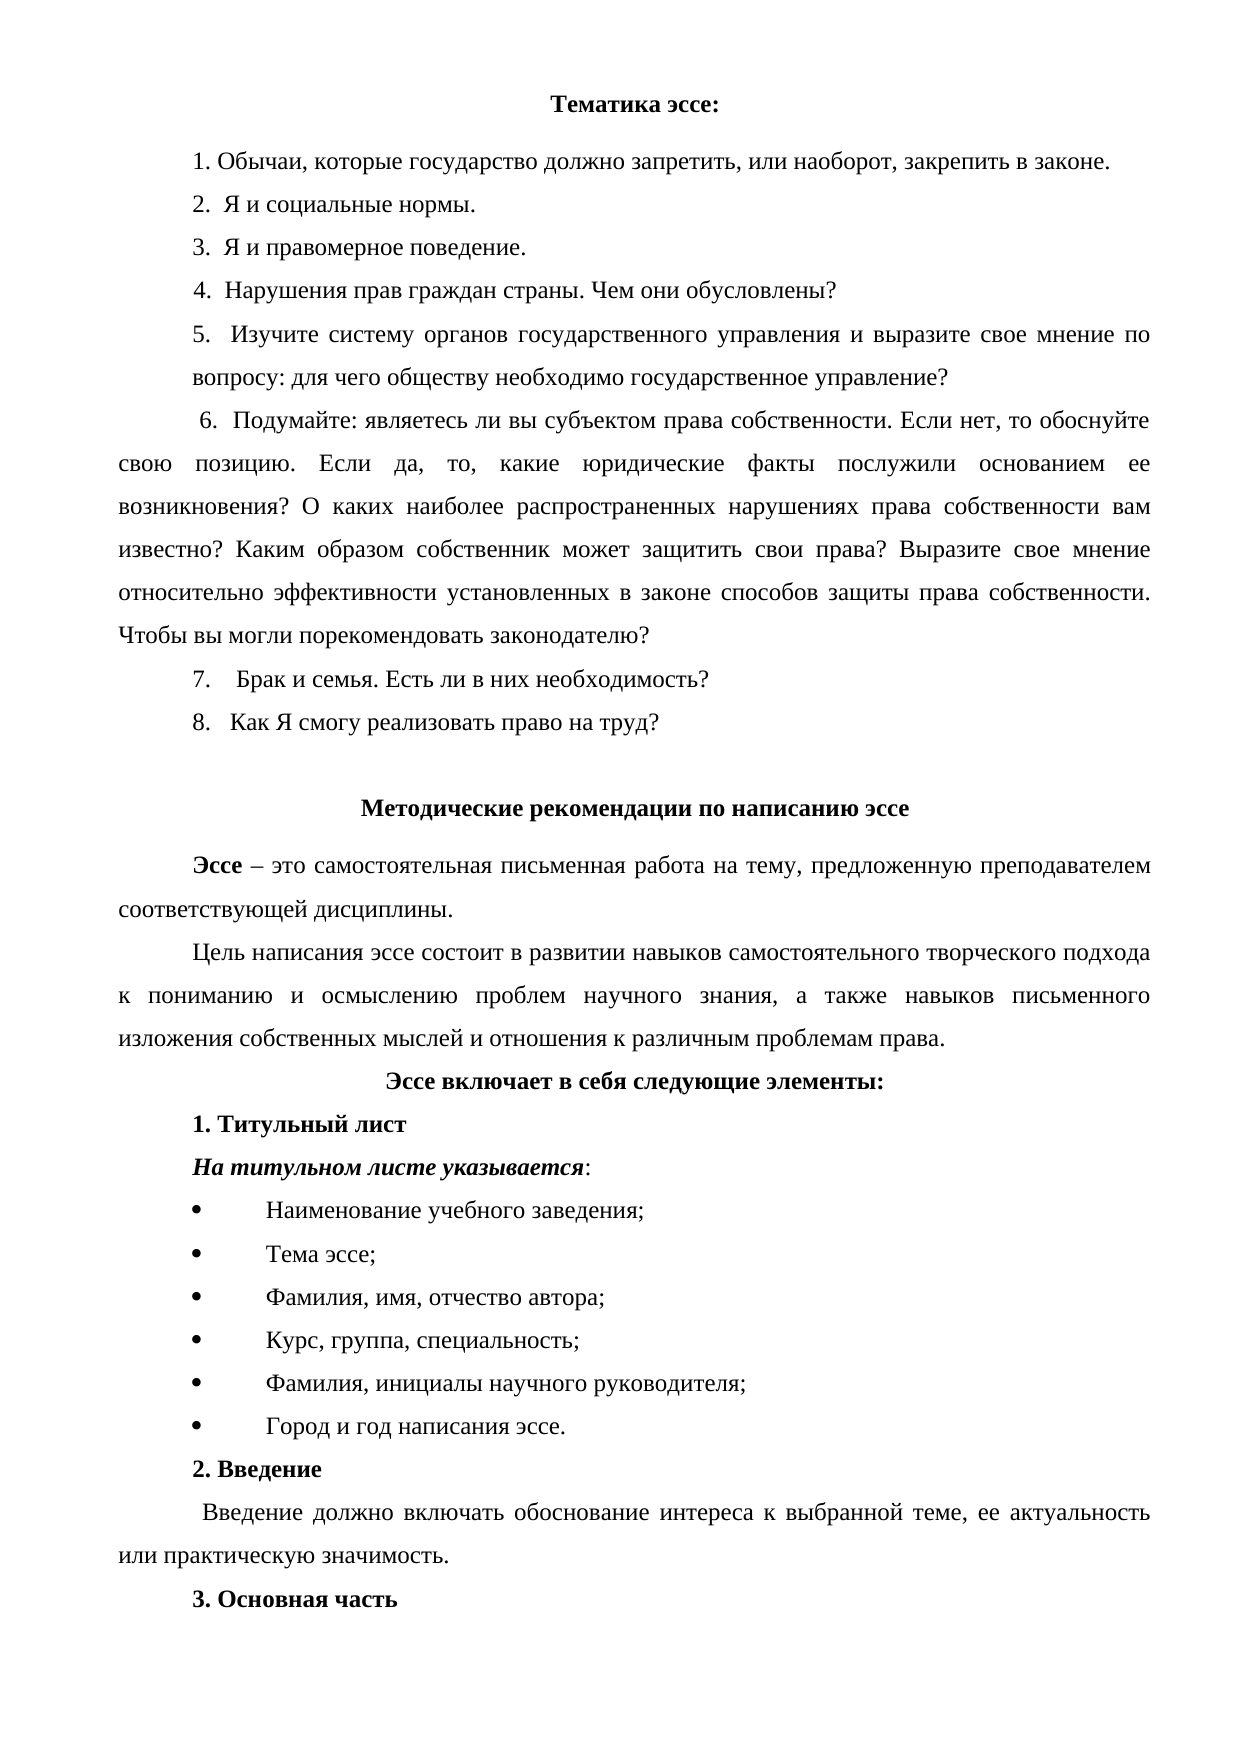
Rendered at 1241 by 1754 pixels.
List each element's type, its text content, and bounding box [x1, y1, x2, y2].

text Цель написания эссе состоит в развитии навыков самостоятельного творческого подхода к пониманию и осмыслению проблем научного знания, а также навыков письменного изложения собственных мыслей и отношения к различным проблемам права. [118, 937, 1152, 1052]
list Наименование учебного заведения; [118, 1196, 1152, 1224]
list Курс, группа, специальность; [118, 1325, 1152, 1354]
text Тематика эссе: [118, 89, 1152, 117]
text Введение должно включать обоснование интереса к выбранной теме, ее актуальность или практическую значимость. [118, 1497, 1152, 1569]
text 6. Подумайте: являетесь ли вы субъектом права собственности. Если нет, то обоснуйте свою позицию. Если да, то, какие юридические факты послужили основанием ее возникновения? О каких наиболее распространенных нарушениях права собственности вам известно? Каким образом собственник может защитить свои права? Выразите свое мнение относительно эффективности установленных в законе способов защиты права собственности. Чтобы вы могли порекомендовать законодателю? [118, 405, 1152, 649]
list 5. Изучите систему органов государственного управления и выразите свое мнение по вопросу: для чего обществу необходимо государственное управление? [192, 319, 1152, 391]
text Эссе включает в себя следующие элементы: [118, 1066, 1152, 1095]
text На титульном листе указывается: [118, 1152, 1152, 1181]
text Эссе – это самостоятельная письменная работа на тему, предложенную преподавателем соответствующей дисциплины. [118, 851, 1152, 922]
text 3. Основная часть [118, 1584, 1152, 1612]
list Фамилия, инициалы научного руководителя; [118, 1368, 1152, 1397]
list Брак и семья. Есть ли в них необходимость? [192, 664, 1152, 692]
list Как Я смогу реализовать право на труд? [192, 707, 1152, 736]
text 2. Введение [118, 1454, 1152, 1483]
text 1. Титульный лист [118, 1109, 1152, 1138]
list Фамилия, имя, отчество автора; [118, 1282, 1152, 1311]
text 2. Я и социальные нормы. [118, 189, 1152, 218]
list 1. Обычаи, которые государство должно запретить, или наоборот, закрепить в законе. [192, 146, 1152, 175]
text Методические рекомендации по написанию эссе [118, 793, 1152, 822]
list Город и год написания эссе. [118, 1411, 1152, 1440]
text 4. Нарушения прав граждан страны. Чем они обусловлены? [118, 276, 1152, 304]
list Тема эссе; [118, 1239, 1152, 1267]
list 3. Я и правомерное поведение. [192, 232, 1152, 261]
